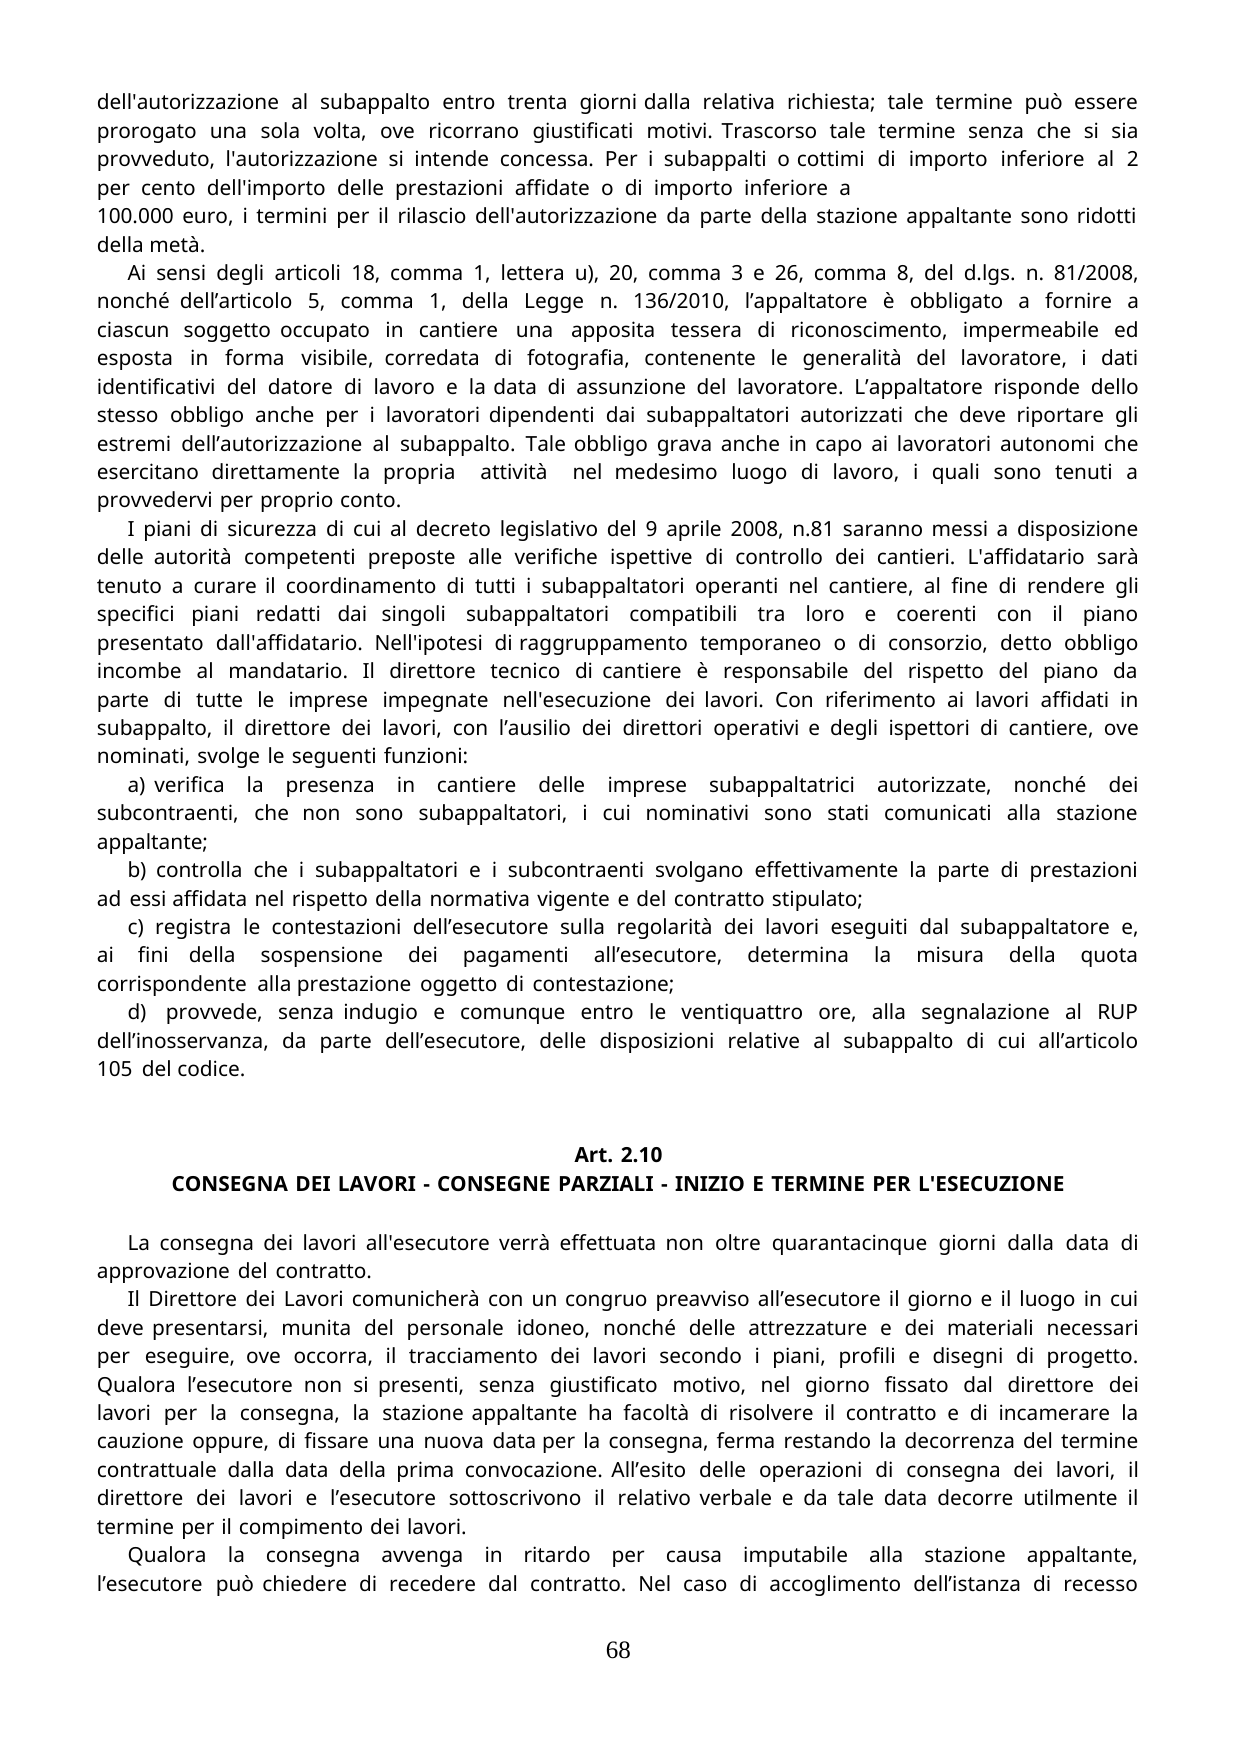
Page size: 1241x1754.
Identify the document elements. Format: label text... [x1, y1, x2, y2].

text 100.000 euro, i termini per il rilascio dell'autorizzazione da parte della stazione appaltante sono ridotti della metà. [97, 201, 1151, 258]
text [97, 1540, 1138, 1597]
text I piani di sicurezza di cui al decreto legislativo del 9 aprile 2008, n.81 saranno messi a disposizione delle autorità competenti preposte alle verifiche ispettive di controllo dei cantieri. L'affidatario sarà tenuto a curare il coordinamento di tutti i subappaltatori operanti nel cantiere, al fine di rendere gli specifici piani redatti dai singoli subappaltatori compatibili tra loro e coerenti con il piano presentato dall'affidatario. Nell'ipotesi di raggruppamento temporaneo o di consorzio, detto obbligo incombe al mandatario. Il direttore tecnico di cantiere è responsabile del rispetto del piano da parte di tutte le imprese impegnate nell'esecuzione dei lavori. Con riferimento ai lavori affidati in subappalto, il direttore dei lavori, con l’ausilio dei direttori operativi e degli ispettori di cantiere, ove nominati, svolge le seguenti funzioni: [97, 514, 1139, 770]
list controlla che i subappaltatori e i subcontraenti svolgano effettivamente la parte di prestazioni ad essi affidata nel rispetto della normativa vigente e del contratto stipulato; [97, 855, 1138, 912]
text Ai sensi degli articoli 18, comma 1, lettera u), 20, comma 3 e 26, comma 8, del d.lgs. n. 81/2008, nonché dell’articolo 5, comma 1, della Legge n. 136/2010, l’appaltatore è obbligato a fornire a ciascun soggetto occupato in cantiere una apposita tessera di riconoscimento, impermeabile ed esposta in forma visibile, corredata di fotografia, contenente le generalità del lavoratore, i dati identificativi del datore di lavoro e la data di assunzione del lavoratore. L’appaltatore risponde dello stesso obbligo anche per i lavoratori dipendenti dai subappaltatori autorizzati che deve riportare gli estremi dell’autorizzazione al subappalto. Tale obbligo grava anche in capo ai lavoratori autonomi che esercitano direttamente la propria attività nel medesimo luogo di lavoro, i quali sono tenuti a provvedervi per proprio conto. [97, 258, 1139, 514]
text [97, 87, 1138, 201]
list verifica la presenza in cantiere delle imprese subappaltatrici autorizzate, nonché dei subcontraenti, che non sono subappaltatori, i cui nominativi sono stati comunicati alla stazione appaltante; [97, 770, 1138, 855]
subtitle Art. 2.10 [335, 1141, 901, 1169]
list registra le contestazioni dell’esecutore sulla regolarità dei lavori eseguiti dal subappaltatore e, ai fini della sospensione dei pagamenti all’esecutore, determina la misura della quota corrispondente alla prestazione oggetto di contestazione; [97, 912, 1138, 997]
text La consegna dei lavori all'esecutore verrà effettuata non oltre quarantacinque giorni dalla data di approvazione del contratto. [97, 1228, 1139, 1284]
text CONSEGNA DEI LAVORI - CONSEGNE PARZIALI - INIZIO E TERMINE PER L'ESECUZIONE [96, 1169, 1140, 1198]
list provvede, senza indugio e comunque entro le ventiquattro ore, alla segnalazione al RUP dell’inosservanza, da parte dell’esecutore, delle disposizioni relative al subappalto di cui all’articolo 105 del codice. [97, 997, 1139, 1083]
text Il Direttore dei Lavori comunicherà con un congruo preavviso all’esecutore il giorno e il luogo in cui deve presentarsi, munita del personale idoneo, nonché delle attrezzature e dei materiali necessari per eseguire, ove occorra, il tracciamento dei lavori secondo i piani, profili e disegni di progetto. Qualora l’esecutore non si presenti, senza giustificato motivo, nel giorno fissato dal direttore dei lavori per la consegna, la stazione appaltante ha facoltà di risolvere il contratto e di incamerare la cauzione oppure, di fissare una nuova data per la consegna, ferma restando la decorrenza del termine contrattuale dalla data della prima convocazione. All’esito delle operazioni di consegna dei lavori, il direttore dei lavori e l’esecutore sottoscrivono il relativo verbale e da tale data decorre utilmente il termine per il compimento dei lavori. [97, 1284, 1139, 1540]
